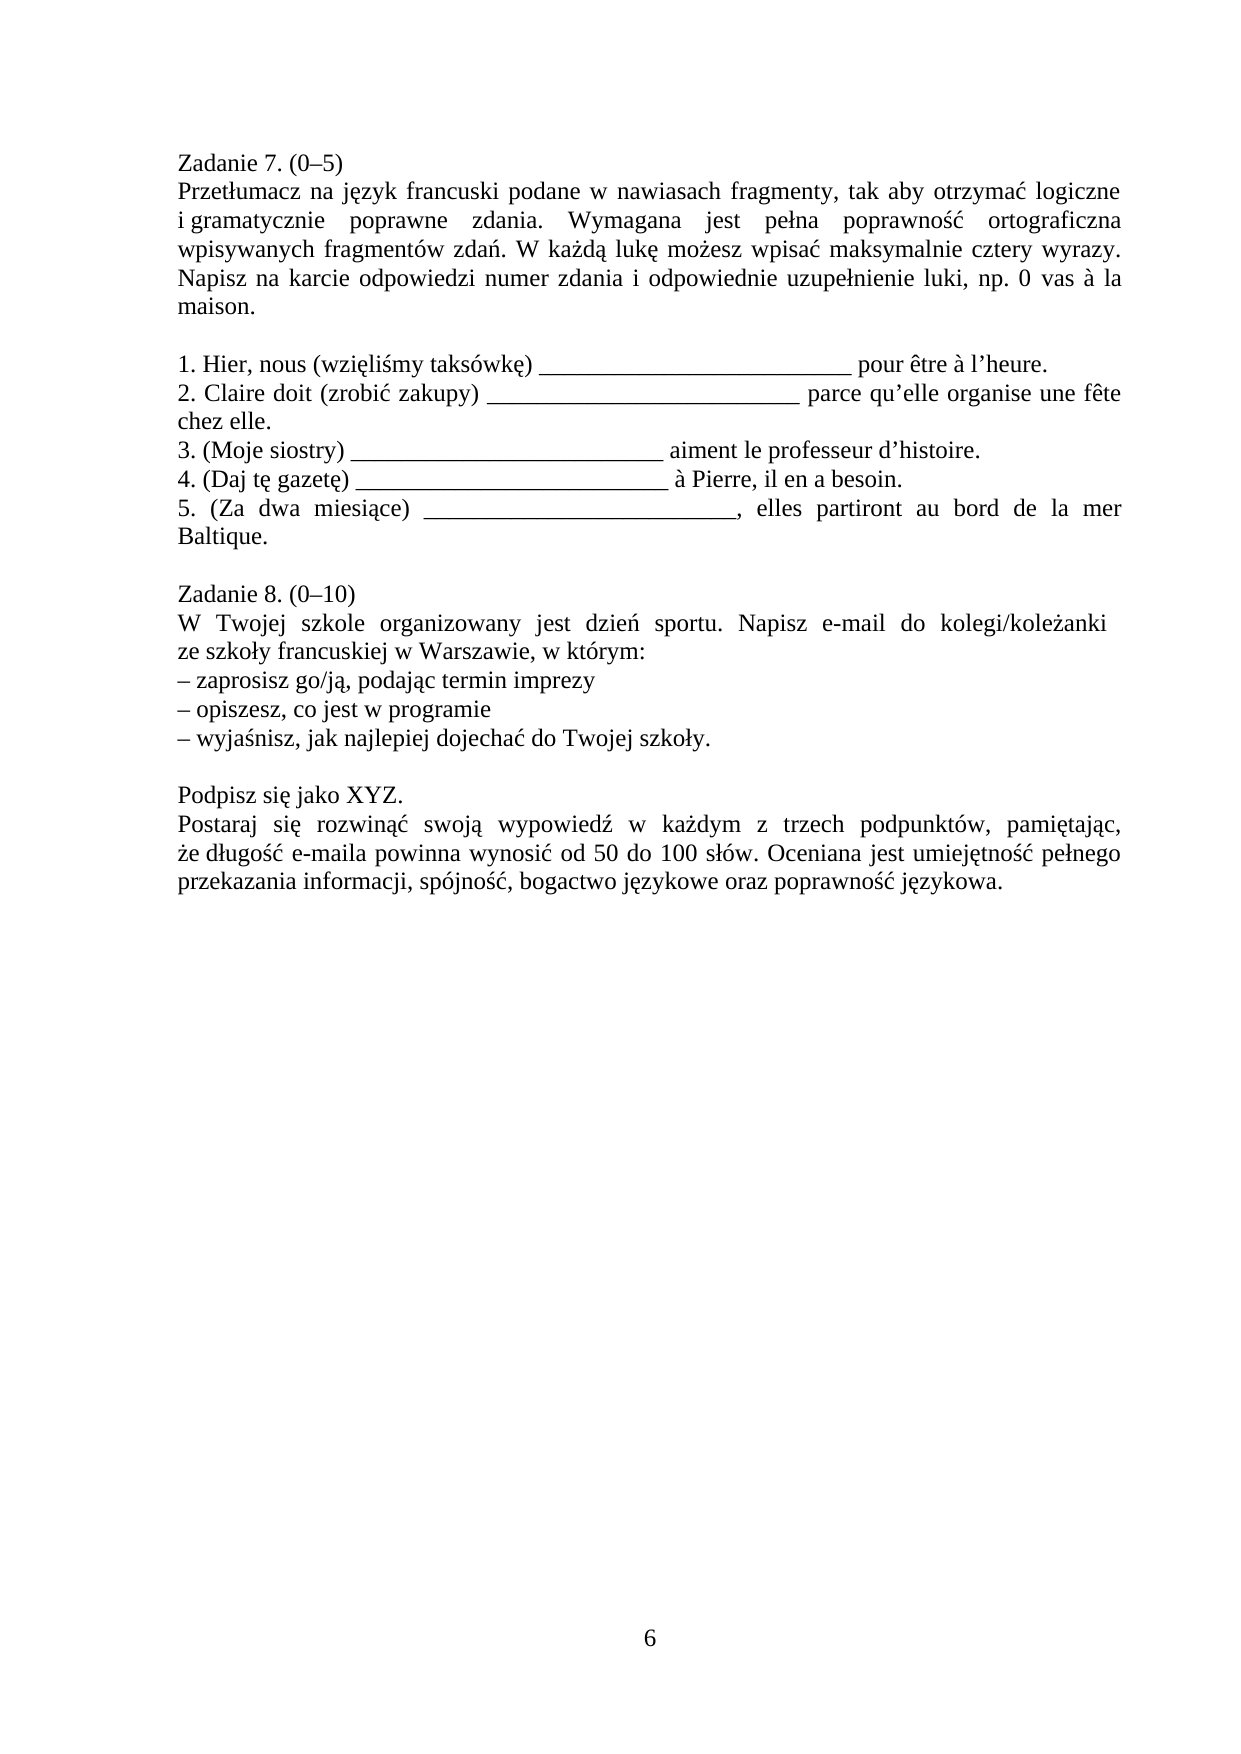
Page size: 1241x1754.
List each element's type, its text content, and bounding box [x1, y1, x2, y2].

text Przetłumacz na język francuski podane w nawiasach fragmenty, tak aby otrzymać logiczne i gramatycznie poprawne zdania. Wymagana jest pełna poprawność ortograficzna wpisywanych fragmentów zdań. W każdą lukę możesz wpisać maksymalnie cztery wyrazy. Napisz na karcie odpowiedzi numer zdania i odpowiednie uzupełnienie luki, np. 0 vas à la maison. [177, 176, 1122, 320]
text ‎1.‎ Hier, nous (wzięliśmy taksówkę) _________________________ pour être à l’heure. [177, 349, 1122, 378]
text ‎4.‎ (Daj tę gazetę) _________________________ à Pierre, il en a besoin. [177, 464, 1122, 493]
text Zadanie 7. (0–5) [177, 148, 1122, 176]
text Zadanie 8. (0–10) [177, 579, 1122, 608]
text – wyjaśnisz, jak najlepiej dojechać do Twojej szkoły.‎ [177, 723, 1122, 751]
text – opiszesz, co jest w programie [177, 694, 1122, 723]
text Podpisz się jako XYZ. [177, 780, 1122, 809]
text W Twojej szkole organizowany jest dzień sportu. Napisz e-mail do kolegi/koleżanki ze szkoły francuskiej w Warszawie, w którym: [177, 608, 1122, 665]
text ‎2.‎ Claire doit (zrobić zakupy) _________________________ parce qu’elle organise une fête chez elle. [177, 378, 1122, 435]
text ‎5. (Za dwa miesiące) _________________________, elles partiront au bord de la mer Baltique. [177, 493, 1122, 550]
text Postaraj się rozwinąć swoją wypowiedź w każdym z trzech podpunktów, pamiętając, że długość e-maila powinna wynosić od 50 do 100 słów. Oceniana jest umiejętność pełnego przekazania informacji, spójność, bogactwo językowe oraz poprawność językowa. [177, 809, 1122, 895]
text – zaprosisz go/ją, podając termin imprezy [177, 665, 1122, 694]
text ‎3. (Moje siostry) _________________________ aiment le professeur d’histoire. [177, 435, 1122, 464]
